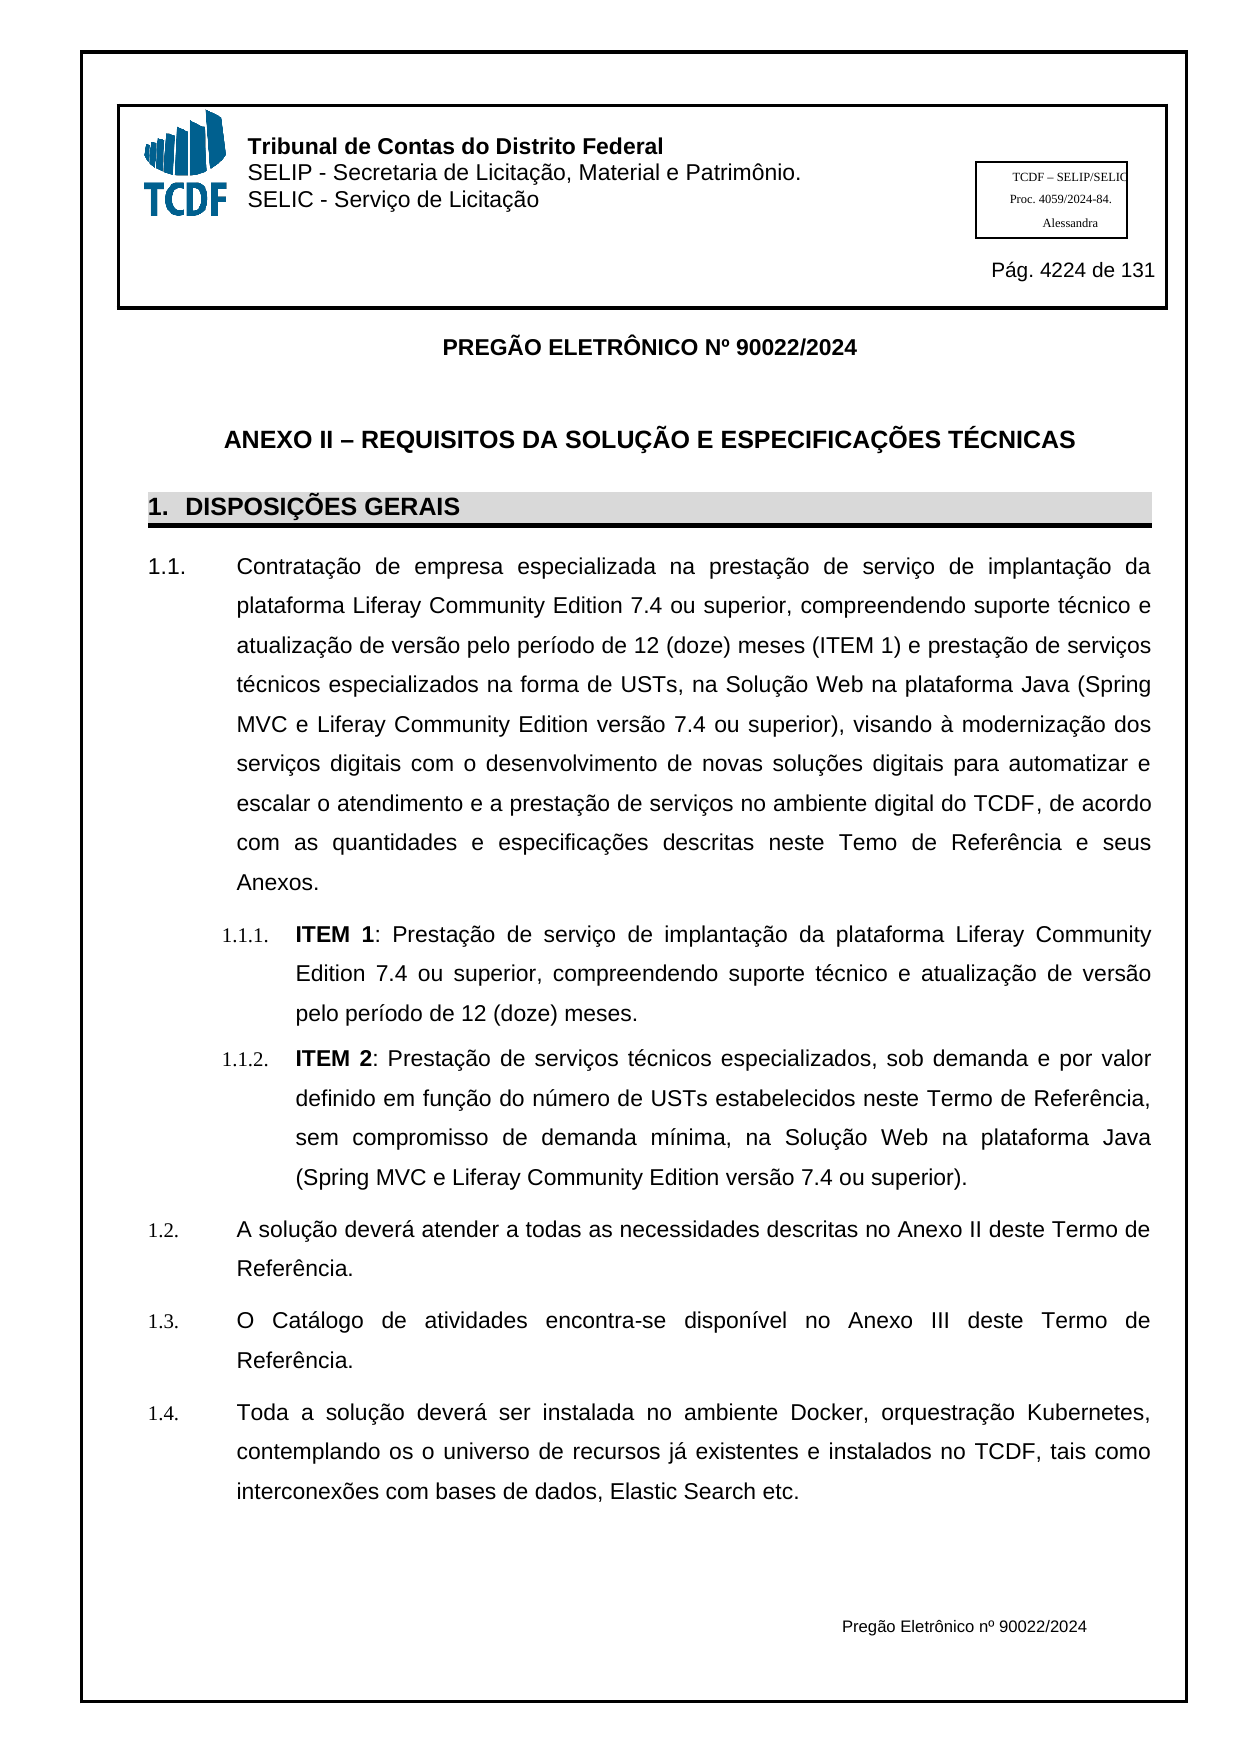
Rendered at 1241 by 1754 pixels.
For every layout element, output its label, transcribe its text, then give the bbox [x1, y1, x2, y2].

list ITEM 2: Prestação de serviços técnicos especializados, sob demanda e por valor definido em função do número de USTs estabelecidos neste Termo de Referência, sem compromisso de demanda mínima, na Solução Web na plataforma Java (Spring MVC e Liferay Community Edition versão 7.4 ou superior). [222, 1045, 1152, 1190]
list ITEM 1: Prestação de serviço de implantação da plataforma Liferay Community Edition 7.4 ou superior, compreendendo suporte técnico e atualização de versão pelo período de 12 (doze) meses. [222, 921, 1152, 1026]
picture [129, 107, 241, 218]
text PREGÃO ELETRÔNICO Nº 90022/2024 [148, 334, 1152, 360]
list ANEXO II – REQUISITOS DA SOLUÇÃO E ESPECIFICAÇÕES TÉCNICAS [148, 425, 1152, 454]
list O Catálogo de atividades encontra-se disponível no Anexo III deste Termo de Referência. [148, 1307, 1152, 1373]
list A solução deverá atender a todas as necessidades descritas no Anexo II deste Termo de Referência. [148, 1216, 1152, 1282]
list Toda a solução deverá ser instalada no ambiente Docker, orquestração Kubernetes, contemplando os o universo de recursos já existentes e instalados no TCDF, tais como interconexões com bases de dados, Elastic Search etc. [148, 1399, 1152, 1504]
list DISPOSIÇÕES GERAIS [148, 492, 1152, 523]
list Contratação de empresa especializada na prestação de serviço de implantação da plataforma Liferay Community Edition 7.4 ou superior, compreendendo suporte técnico e atualização de versão pelo período de 12 (doze) meses (ITEM 1) e prestação de serviços técnicos especializados na forma de USTs, na Solução Web na plataforma Java (Spring MVC e Liferay Community Edition versão 7.4 ou superior), visando à modernização dos serviços digitais com o desenvolvimento de novas soluções digitais para automatizar e escalar o atendimento e a prestação de serviços no ambiente digital do TCDF, de acordo com as quantidades e especificações descritas neste Temo de Referência e seus Anexos. [148, 553, 1152, 895]
